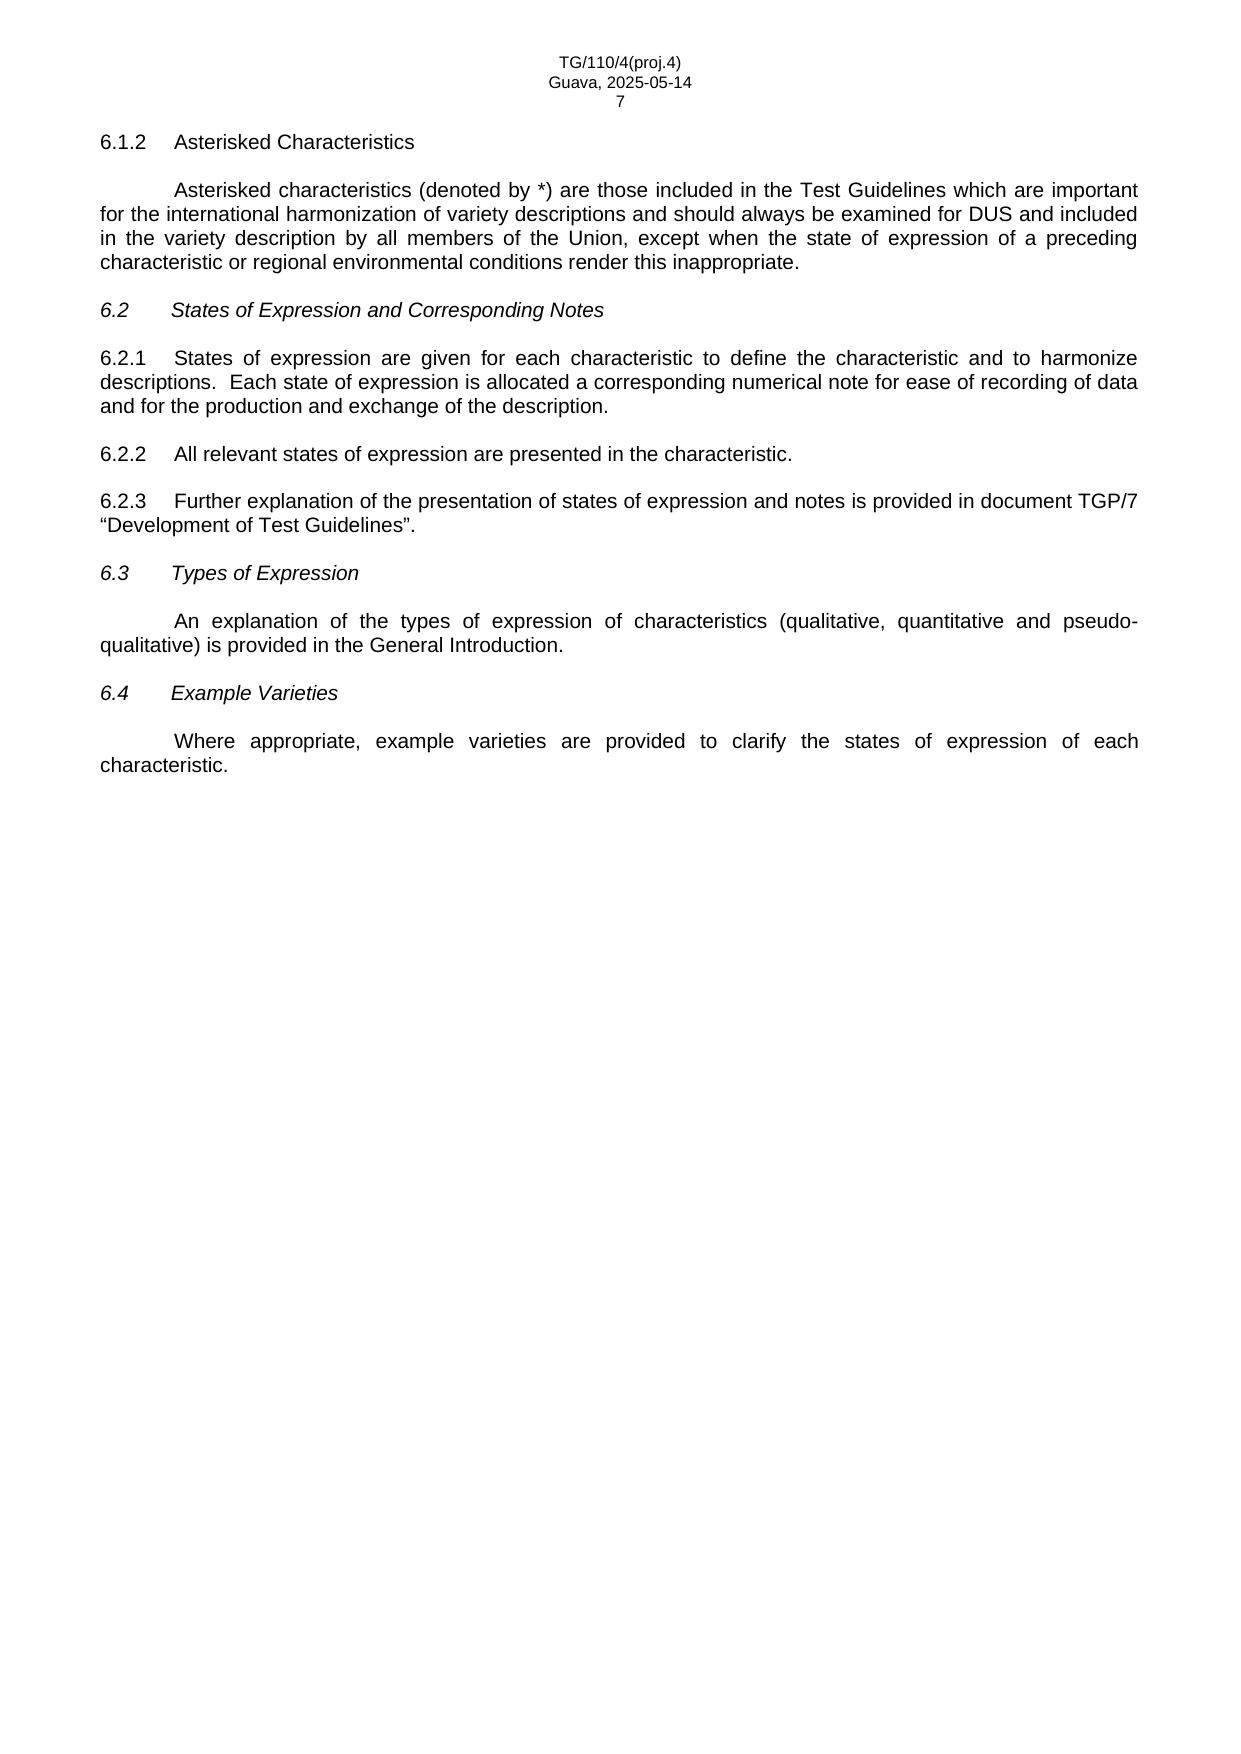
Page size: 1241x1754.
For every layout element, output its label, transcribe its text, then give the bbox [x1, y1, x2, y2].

text 6.2.3 Further explanation of the presentation of states of expression and notes is provided in document TGP/7 “Development of Test Guidelines”. [100, 489, 1140, 537]
text 6.1.2 Asterisked Characteristics [100, 130, 1140, 154]
text Where appropriate, example varieties are provided to clarify the states of expression of each characteristic. [100, 729, 1140, 777]
text Asterisked characteristics (denoted by *) are those included in the Test Guidelines which are important for the international harmonization of variety descriptions and should always be examined for DUS and included in the variety description by all members of the Union, except when the state of expression of a preceding characteristic or regional environmental conditions render this inappropriate. [100, 178, 1140, 274]
text 6.2.1 States of expression are given for each characteristic to define the characteristic and to harmonize descriptions. Each state of expression is allocated a corresponding numerical note for ease of recording of data and for the production and exchange of the description. [100, 346, 1140, 417]
text An explanation of the types of expression of characteristics (qualitative, quantitative and pseudo-qualitative) is provided in the General Introduction. [100, 609, 1140, 657]
subtitle 6.2 States of Expression and Corresponding Notes [100, 298, 1140, 322]
subtitle 6.4 Example Varieties [100, 681, 1140, 705]
text 6.2.2 All relevant states of expression are presented in the characteristic. [100, 441, 1140, 465]
subtitle 6.3 Types of Expression [100, 561, 1140, 585]
